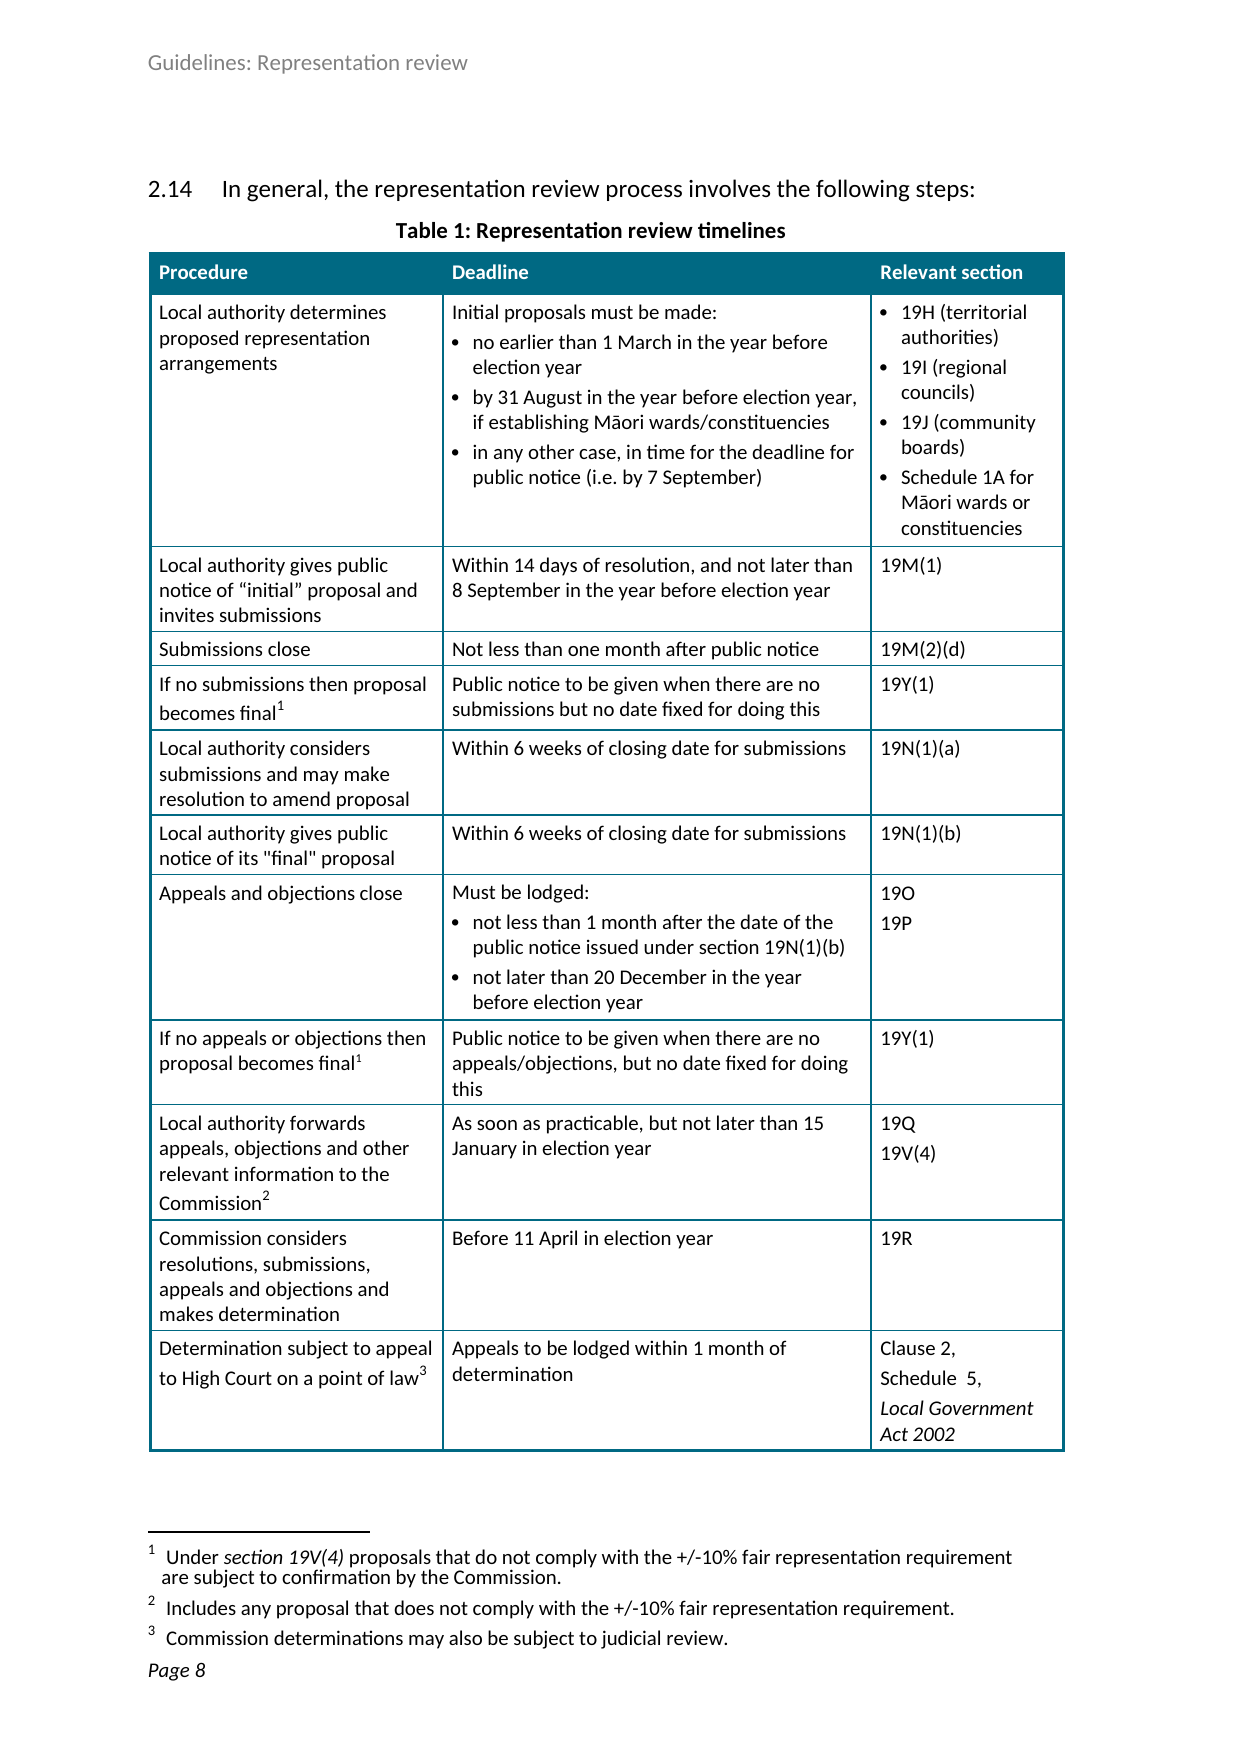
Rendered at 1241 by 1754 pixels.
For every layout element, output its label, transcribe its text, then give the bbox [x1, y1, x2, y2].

table_cell 19R [872, 1221, 1062, 1329]
table_cell Determination subject to appeal to High Court on a point of law [152, 1331, 442, 1449]
table_cell 19H (territorial authorities) 19I (regional councils) 19J (community boards) Schedule 1A for Māori wards or constituencies [872, 295, 1062, 546]
table_cell 19N(1)(b) [872, 816, 1062, 873]
table_cell As soon as practicable, but not later than 15 January in election year [444, 1105, 870, 1219]
table_cell 19Y(1) [872, 666, 1062, 729]
table_cell Submissions close [152, 632, 442, 664]
table_cell Appeals and objections close [152, 875, 442, 1019]
table_cell 19Y(1) [872, 1021, 1062, 1104]
table_cell Commission considers resolutions, submissions, appeals and objections and makes determination [152, 1221, 442, 1329]
table_cell 19N(1)(a) [872, 731, 1062, 814]
table_cell Before 11 April in election year [444, 1221, 870, 1329]
table_cell 19M(1) [872, 547, 1062, 631]
table_cell Local authority determines proposed representation arrangements [152, 295, 442, 546]
table_header Relevant section [873, 255, 1062, 293]
table_cell Must be lodged: not less than 1 month after the date of the public notice issued under section 19N(1)(b) not later than 20 December in the year before election year [444, 875, 870, 1019]
table_cell If no submissions then proposal becomes final [152, 666, 442, 729]
table_cell Appeals to be lodged within 1 month of determination [444, 1331, 870, 1449]
table_cell Local authority gives public notice of its "final" proposal [152, 816, 442, 873]
table_cell Local authority gives public notice of “initial” proposal and invites submissions [152, 547, 442, 631]
table_cell Not less than one month after public notice [444, 632, 870, 664]
table_cell Within 6 weeks of closing date for submissions [444, 816, 870, 873]
table_cell Local authority considers submissions and may make resolution to amend proposal [152, 731, 442, 814]
table_header Deadline [445, 255, 870, 293]
table_cell Local authority forwards appeals, objections and other relevant information to the Commission [152, 1105, 442, 1219]
text In general, the representation review process involves the following steps: [148, 173, 1033, 203]
table_cell Public notice to be given when there are no submissions but no date fixed for doing this [444, 666, 870, 729]
text Table 1: Representation review timelines [148, 216, 1033, 244]
table_cell 19O 19P [872, 875, 1062, 1019]
table_cell If no appeals or objections then proposal becomes final1 [152, 1021, 442, 1104]
table_cell Public notice to be given when there are no appeals/objections, but no date fixed for doing this [444, 1021, 870, 1104]
table_cell 19M(2)(d) [872, 632, 1062, 664]
table_cell Within 14 days of resolution, and not later than 8 September in the year before election year [444, 547, 870, 631]
table_cell Clause 2, Schedule 5, Local Government Act 2002 [872, 1331, 1062, 1449]
table_cell 19Q 19V(4) [872, 1105, 1062, 1219]
table_cell Initial proposals must be made: no earlier than 1 March in the year before election year by 31 August in the year before election year, if establishing Māori wards/constituencies in any other case, in time for the deadline for public notice (i.e. by 7 September) [444, 295, 870, 546]
table_cell Within 6 weeks of closing date for submissions [444, 731, 870, 814]
table_header Procedure [152, 255, 442, 293]
